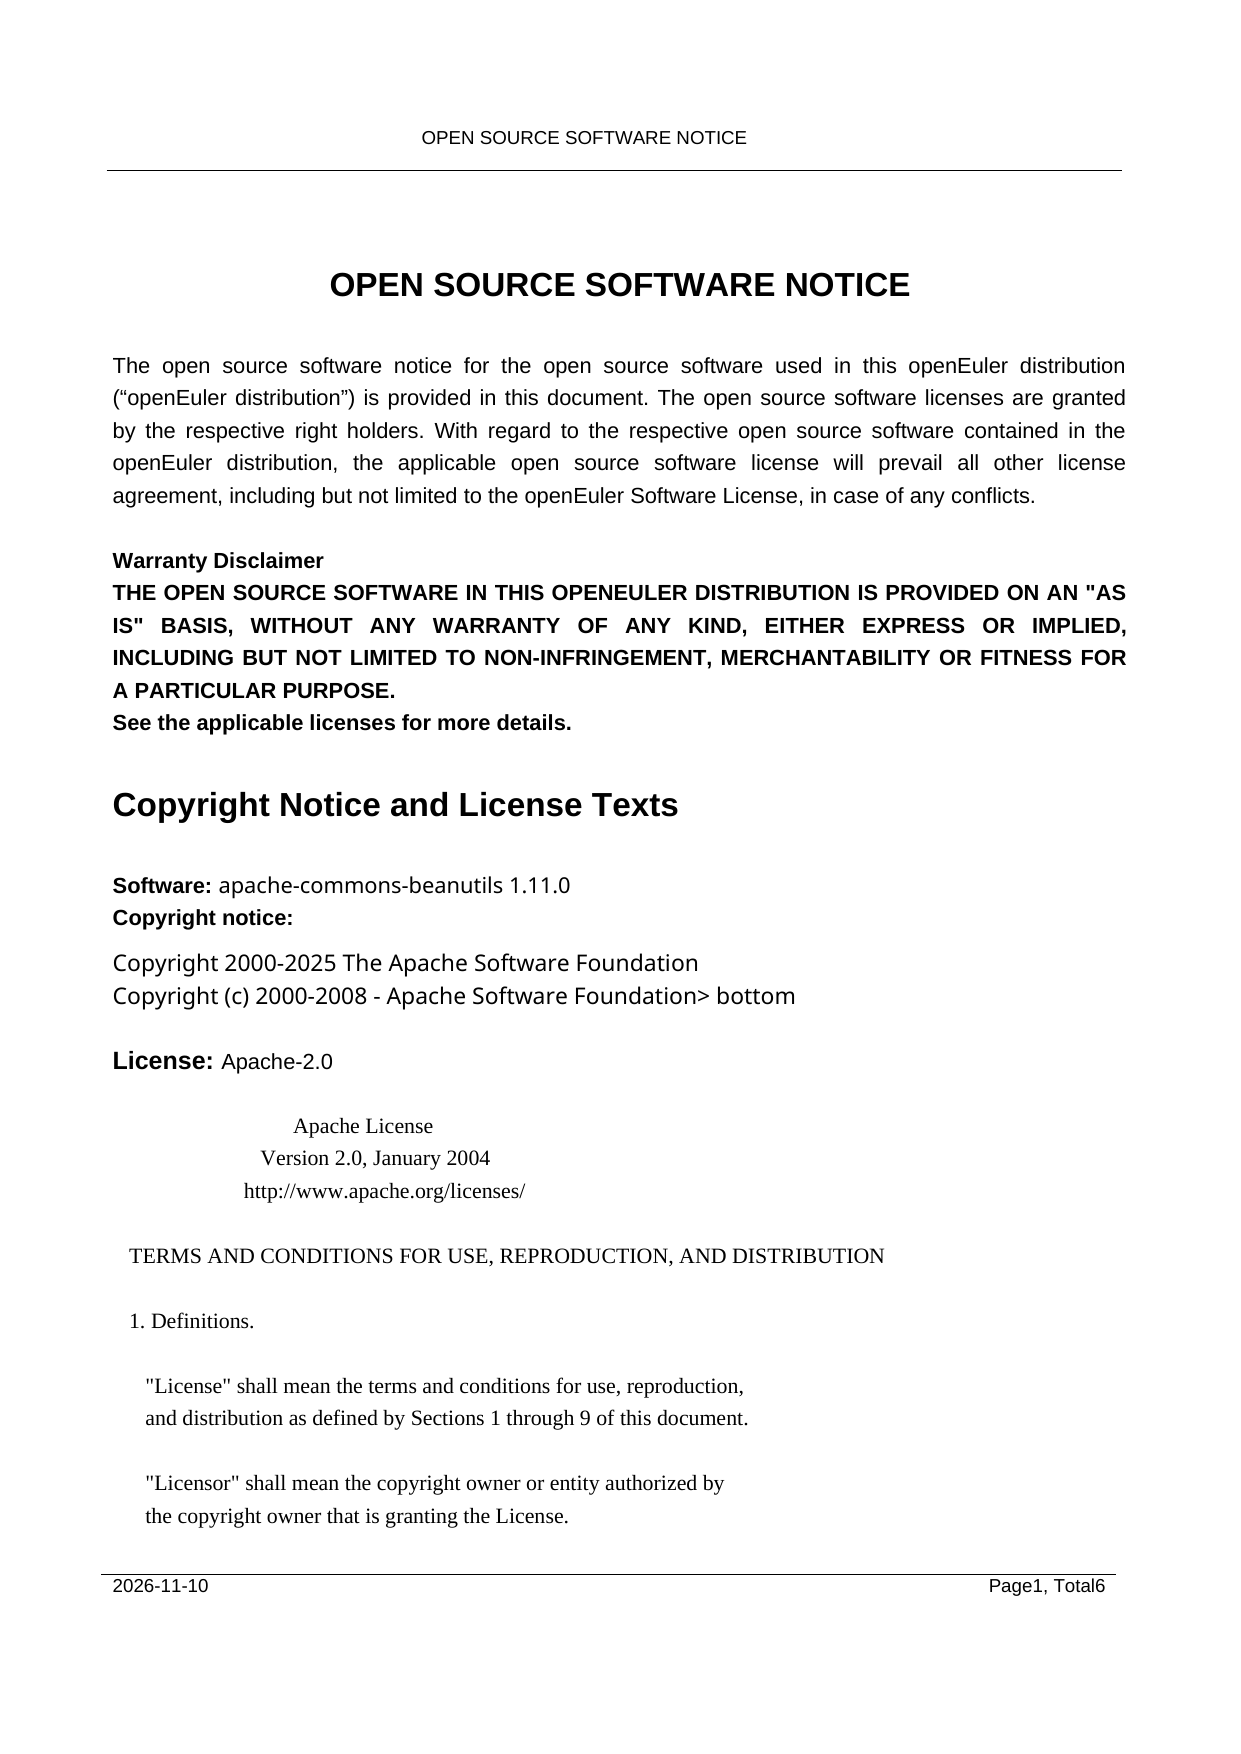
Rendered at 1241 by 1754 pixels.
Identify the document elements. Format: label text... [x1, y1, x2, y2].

text Copyright Notice and License Texts [112, 771, 1128, 836]
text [112, 1077, 1128, 1532]
text Warranty Disclaimer [112, 544, 1128, 576]
text THE OPEN SOURCE SOFTWARE IN THIS OPENEULER DISTRIBUTION IS PROVIDED ON AN "AS IS" BASIS, WITHOUT ANY WARRANTY OF ANY KIND, EITHER EXPRESS OR IMPLIED, INCLUDING BUT NOT LIMITED TO NON-INFRINGEMENT, MERCHANTABILITY OR FITNESS FOR A PARTICULAR PURPOSE. See the applicable licenses for more details. [112, 576, 1128, 739]
text Copyright notice: [112, 901, 1128, 934]
text OPEN SOURCE SOFTWARE NOTICE [112, 251, 1128, 316]
text License: Apache-2.0 [112, 1044, 1128, 1077]
text The open source software notice for the open source software used in this openEuler distribution (“openEuler distribution”) is provided in this document. The open source software licenses are granted by the respective right holders. With regard to the respective open source software contained in the openEuler distribution, the applicable open source software license will prevail all other license agreement, including but not limited to the openEuler Software License, in case of any conflicts. [112, 349, 1128, 511]
text Copyright 2000-2025 The Apache Software Foundation Copyright (c) 2000-2008 - Apache Software Foundation> bottom [112, 947, 1128, 1044]
title Software: apache-commons-beanutils 1.11.0 [112, 869, 1128, 901]
